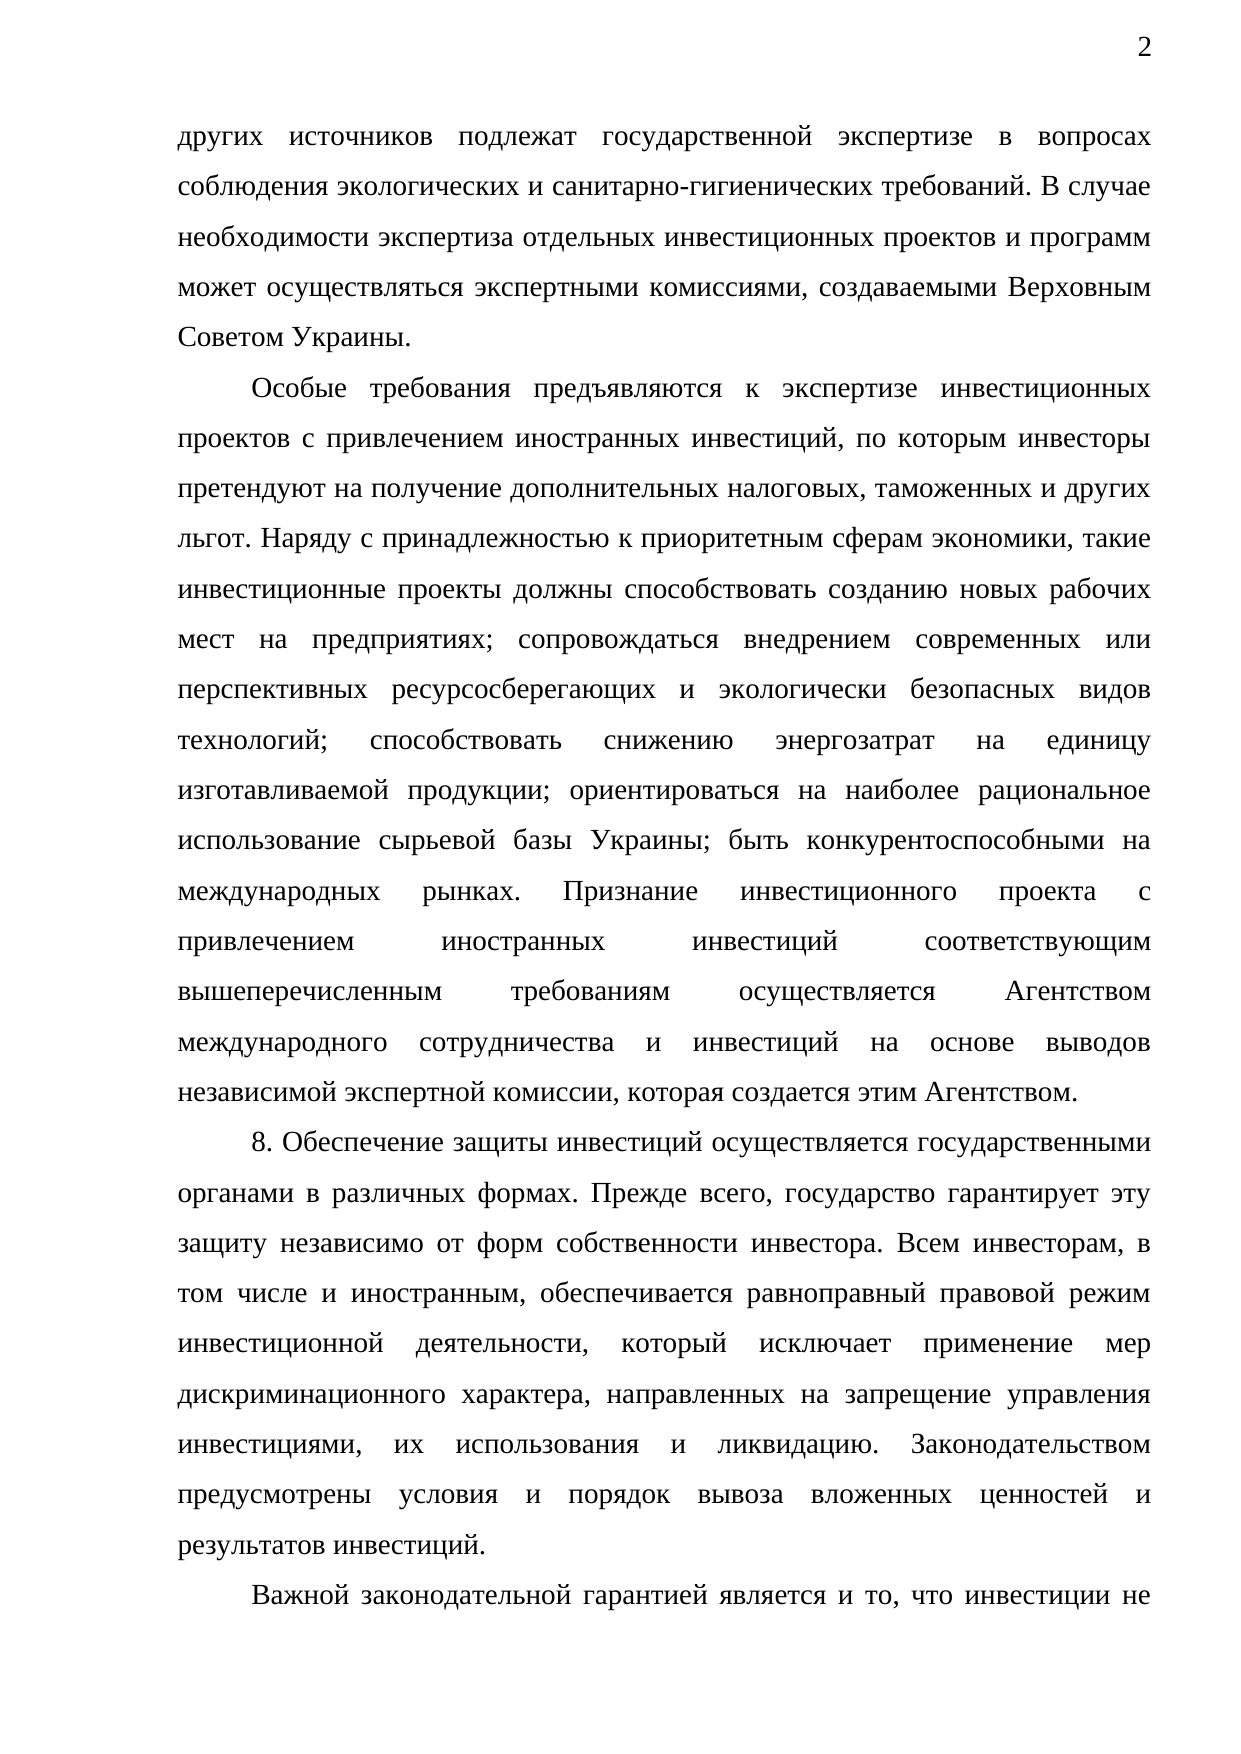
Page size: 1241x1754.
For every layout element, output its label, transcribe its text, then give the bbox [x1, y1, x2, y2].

text 8. Обеспечение защиты инвестиций осуществляется государственными органами в различных формах. Прежде всего, государство гарантирует эту защиту независимо от форм собственности инвестора. Всем инвесторам, в том числе и иностранным, обеспечивается равноправный правовой режим инвестиционной деятельности, который исключает применение мер дискриминационного характера, направленных на запрещение управления инвестициями, их использования и ликвидацию. Законодательством предусмотрены условия и порядок вывоза вложенных ценностей и результатов инвестиций. [177, 1124, 1152, 1560]
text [177, 118, 1152, 353]
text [177, 1577, 1152, 1611]
text Особые требования предъявляются к экспертизе инвестиционных проектов с привлечением иностранных инвестиций, по которым инвесторы претендуют на получение дополнительных налоговых, таможенных и других льгот. Наряду с принадлежностью к приоритетным сферам экономики, такие инвестиционные проекты должны способствовать созданию новых рабочих мест на предприятиях; сопровождаться внедрением современных или перспективных ресурсосберегающих и экологически безопасных видов технологий; способствовать снижению энергозатрат на единицу изготавливаемой продукции; ориентироваться на наиболее рациональное использование сырьевой базы Украины; быть конкурентоспособными на международных рынках. Признание инвестиционного проекта с привлечением иностранных инвестиций соответствующим вышеперечисленным требованиям осуществляется Агентством международного сотрудничества и инвестиций на основе выводов независимой экспертной комиссии, которая создается этим Агентством. [177, 370, 1152, 1108]
